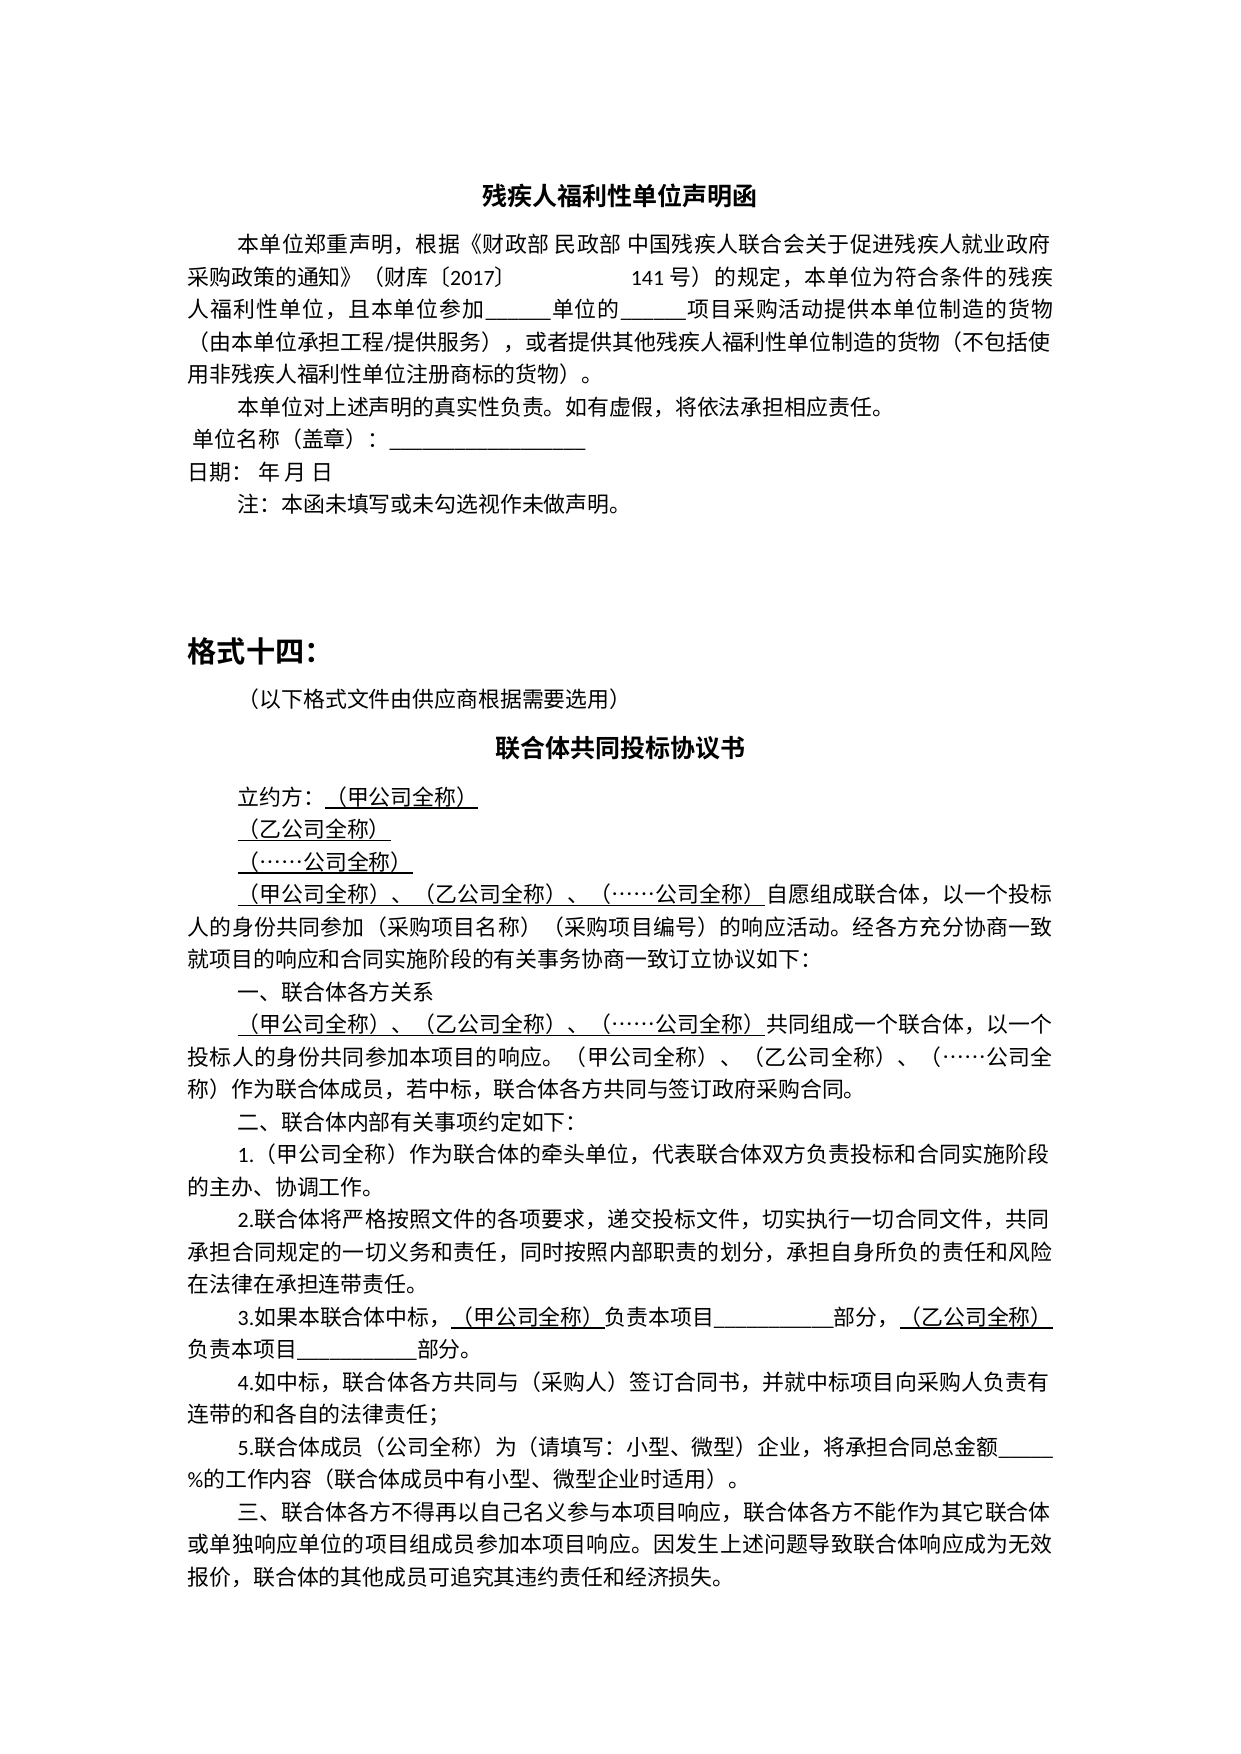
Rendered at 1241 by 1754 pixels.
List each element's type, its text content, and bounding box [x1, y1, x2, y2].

text 残疾人福利性单位声明函 [187, 162, 1053, 227]
text 本单位郑重声明，根据《财政部 民政部 中国残疾人联合会关于促进残疾人就业政府采购政策的通知》（财库〔2017〕 141号）的规定，本单位为符合条件的残疾人福利性单位，且本单位参加______单位的______项目采购活动提供本单位制造的货物（由本单位承担工程/提供服务），或者提供其他残疾人福利性单位制造的货物（不包括使用非残疾人福利性单位注册商标的货物）。 [187, 227, 1053, 389]
text （甲公司全称）、（乙公司全称）、（……公司全称）自愿组成联合体，以一个投标人的身份共同参加（采购项目名称）（采购项目编号）的响应活动。经各方充分协商一致，就项目的响应和合同实施阶段的有关事务协商一致订立协议如下： [187, 877, 1053, 974]
text 单位名称（盖章）：__________________ [187, 422, 1053, 454]
text 2.联合体将严格按照文件的各项要求，递交投标文件，切实执行一切合同文件，共同承担合同规定的一切义务和责任，同时按照内部职责的划分，承担自身所负的责任和风险，在法律在承担连带责任。 [187, 1202, 1053, 1299]
text 二、联合体内部有关事项约定如下： [187, 1104, 1053, 1137]
text 日期： 年 月 日 [187, 454, 1053, 487]
text 联合体共同投标协议书 [187, 714, 1053, 779]
text 三、联合体各方不得再以自己名义参与本项目响应，联合体各方不能作为其它联合体或单独响应单位的项目组成员参加本项目响应。因发生上述问题导致联合体响应成为无效报价，联合体的其他成员可追究其违约责任和经济损失。 [187, 1494, 1053, 1592]
text （以下格式文件由供应商根据需要选用） [187, 682, 1053, 714]
text 4.如中标，联合体各方共同与（采购人）签订合同书，并就中标项目向采购人负责有连带的和各自的法律责任； [187, 1364, 1053, 1429]
text （甲公司全称）、（乙公司全称）、（……公司全称）共同组成一个联合体，以一个投标人的身份共同参加本项目的响应。（甲公司全称）、（乙公司全称）、（……公司全称）作为联合体成员，若中标，联合体各方共同与签订政府采购合同。 [187, 1007, 1053, 1104]
text （……公司全称） [187, 844, 1053, 877]
text 立约方：（甲公司全称） [187, 779, 1053, 812]
text 格式十四： [187, 617, 1053, 682]
text 一、联合体各方关系 [187, 974, 1053, 1007]
text 注：本函未填写或未勾选视作未做声明。 [187, 487, 1053, 519]
text （乙公司全称） [187, 812, 1053, 844]
text 5.联合体成员（公司全称）为（请填写：小型、微型）企业，将承担合同总金额_____%的工作内容（联合体成员中有小型、微型企业时适用）。 [187, 1429, 1053, 1494]
text 3.如果本联合体中标，（甲公司全称）负责本项目___________部分，（乙公司全称）负责本项目___________部分。 [187, 1299, 1053, 1364]
text 本单位对上述声明的真实性负责。如有虚假，将依法承担相应责任。 [187, 389, 1053, 422]
text 1.（甲公司全称）作为联合体的牵头单位，代表联合体双方负责投标和合同实施阶段的主办、协调工作。 [187, 1137, 1053, 1202]
